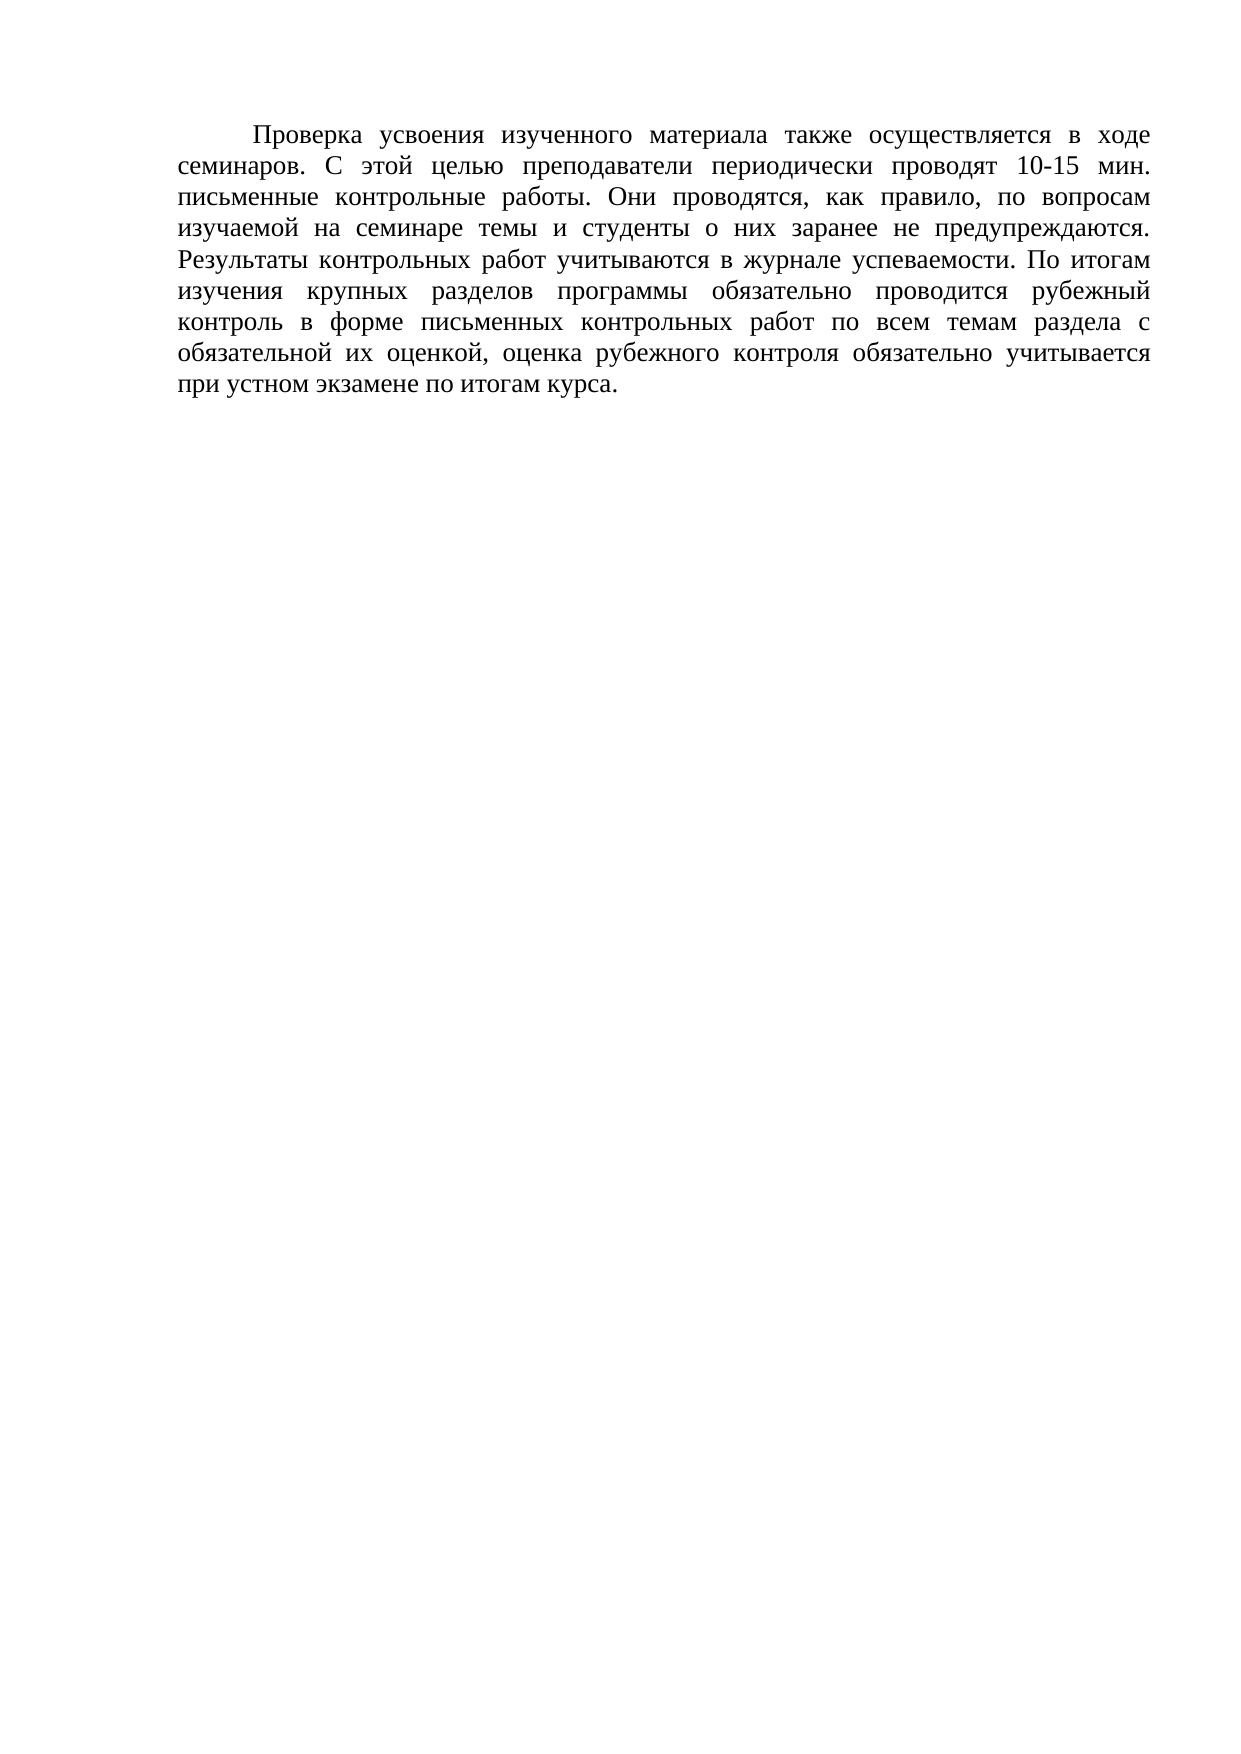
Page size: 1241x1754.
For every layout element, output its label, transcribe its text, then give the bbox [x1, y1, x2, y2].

text Проверка усвоения изученного материала также осуществляется в ходе семинаров. С этой целью преподаватели периодически проводят 10-15 мин. письменные контрольные работы. Они проводятся, как правило, по вопросам изучаемой на семинаре темы и студенты о них заранее не предупреждаются. Результаты контрольных работ учитываются в журнале успеваемости. По итогам изучения крупных разделов программы обязательно проводится рубежный контроль в форме письменных контрольных работ по всем темам раздела с обязательной их оценкой, оценка рубежного контроля обязательно учитывается при устном экзамене по итогам курса. [177, 118, 1152, 398]
